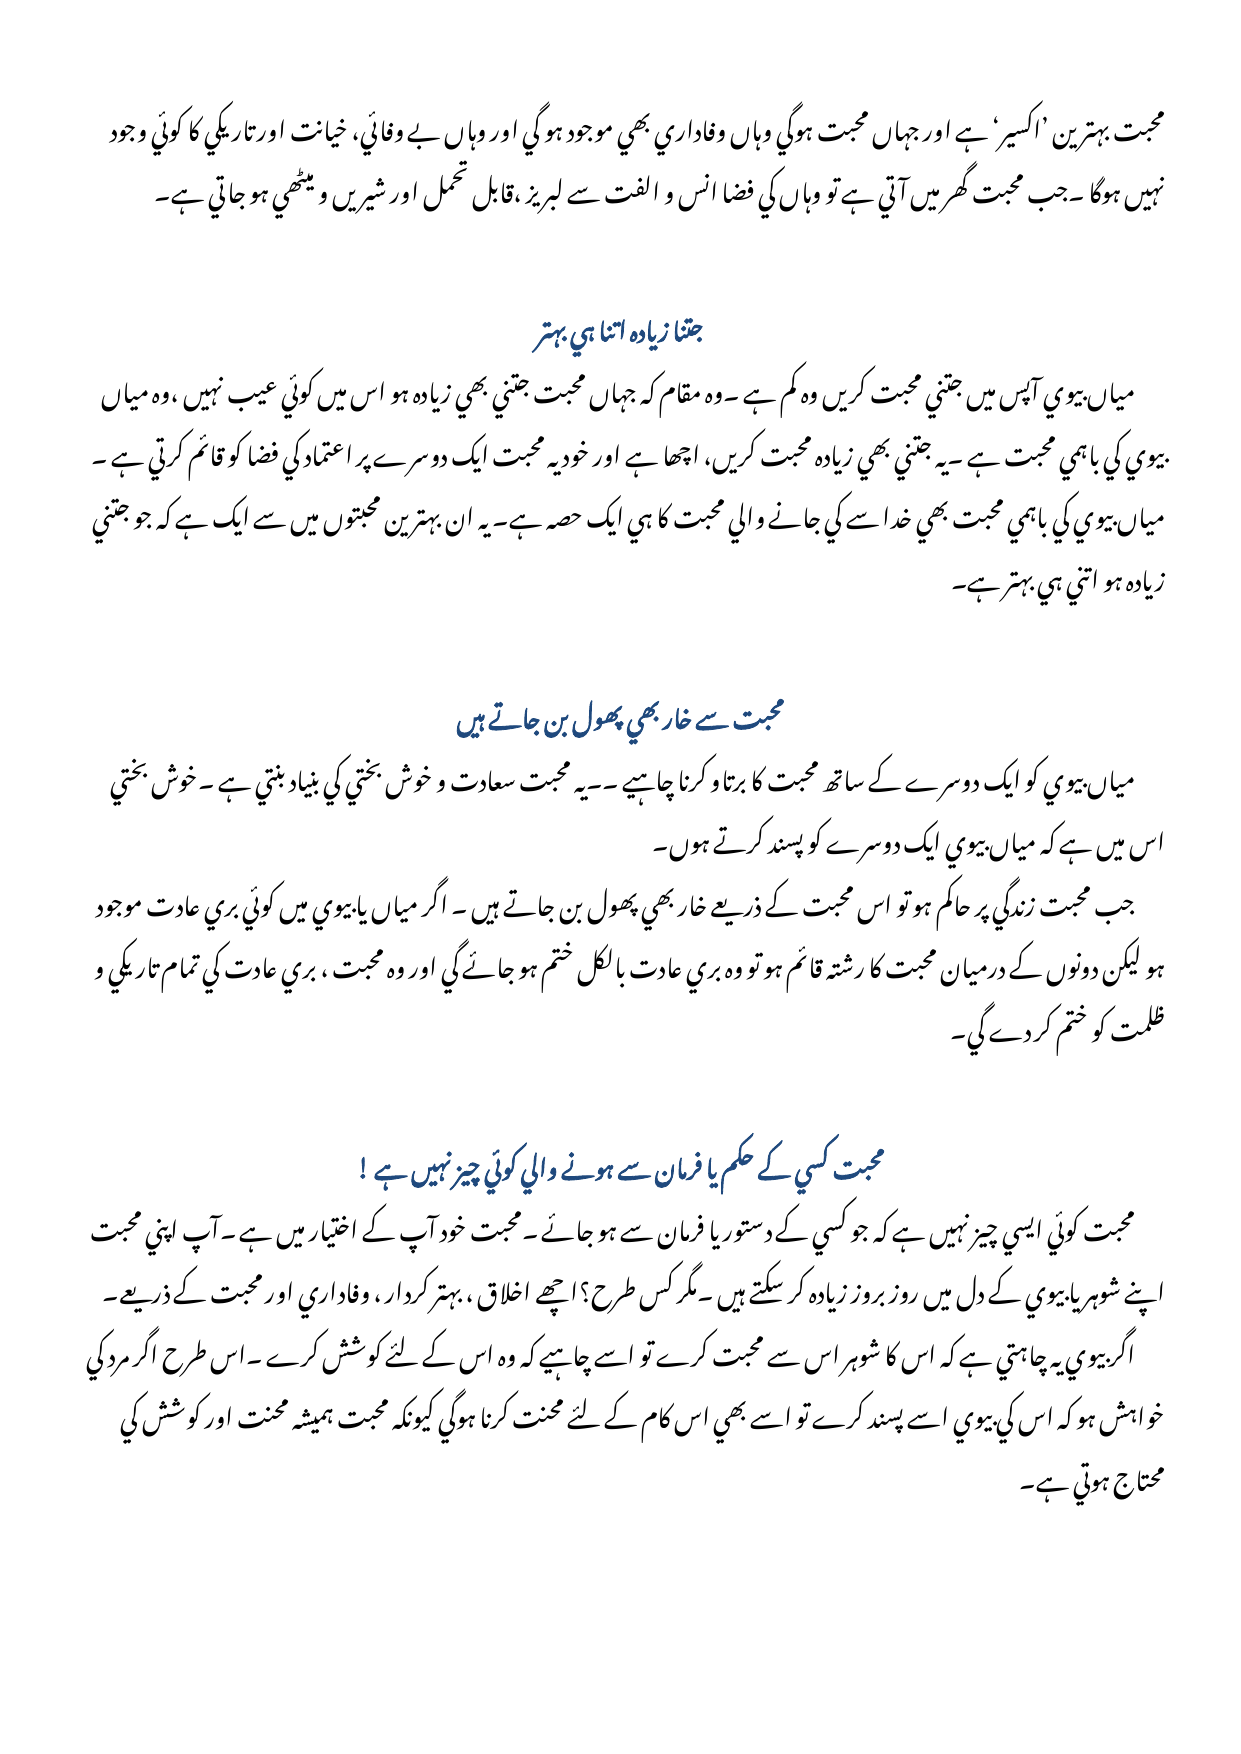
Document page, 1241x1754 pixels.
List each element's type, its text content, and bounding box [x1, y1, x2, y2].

subtitle محبت سے خار بھي پھول بن جاتے ہيں [75, 681, 1165, 744]
text محبت کوئي ايسي چيز نہيں ہے کہ جو کسي کے دستور يا فرمان سے ہو جائے ۔محبت خود آپ کے اختيار ميں ہے ۔آپ اپني محبت اپنے شوہر يا بيوي کے دل ميں روز بروز زيادہ کر سکتے ہيں ۔مگر کس طرح؟اچھے اخلاق ، بہتر کردار ، وفاداري اور محبت کے ذريعے۔ [75, 1194, 1165, 1319]
text مياں بيوي آپس ميں جتني محبت کريں وہ کم ہے ۔وہ مقام کہ جہاں محبت جتني بھي زيادہ ہو اس ميں کوئي عيب نہيں ،وہ مياں بيوي کي باہمي محبت ہے ۔يہ جتني بھي زيادہ محبت کريں، اچھا ہے اور خود يہ محبت ايک دوسرے پر اعتماد کي فضا کو قائم کرتي ہے ۔مياں بيوي کي باہمي محبت بھي خدا سے کي جانے والي محبت کا ہي ايک حصہ ہے۔ يہ ان بہترين محبتوں ميں سے ايک ہے کہ جو جتني زيادہ ہو اتني ہي بہتر ہے۔ [75, 356, 1165, 606]
subtitle جتنا زيادہ اتنا ہي بہتر [75, 294, 1165, 356]
text مياں بيوي کو ايک دوسرے کے ساتھ محبت کا برتاو کرنا چاہیے ۔۔يہ محبت سعادت و خوش بختي کي بنياد بنتي ہے ۔خوش بختي اس ميں ہے کہ مياں بيوي ايک دوسرے کو پسند کرتے ہوں۔ [75, 744, 1165, 869]
subtitle محبت کسي کے حکم يا فرمان سے ہونے والي کوئي چيز نہيں ہے ! [75, 1131, 1165, 1194]
text جب محبت زندگي پر حاکم ہو تو اس محبت کے ذريعے خار بھي پھول بن جاتے ہيں ۔ اگر مياں يا بيوي ميں کوئي بري عادت موجود ہو ليکن دونوں کے درميان محبت کا رشتہ قائم ہو تو وہ بري عادت بالکل ختم ہو جائے گي اور وہ محبت ، بري عادت کي تمام تاريکي و ظلمت کو ختم کر دے گي۔ [75, 869, 1165, 1056]
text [75, 94, 1165, 219]
text اگر بيوي يہ چاہتي ہے کہ اس کا شوہر اس سے محبت کرے تو اسے چاہیے کہ وہ اس کے لئے کوشش کرے ۔اس طرح اگر مرد کي خواہش ہو کہ اس کي بيوي اسے پسند کرے تو اسے بھي اس کام کے لئے محنت کرنا ہوگي کيونکہ محبت ہميشہ محنت اور کوشش کي محتاج ہوتي ہے۔ [75, 1319, 1165, 1506]
